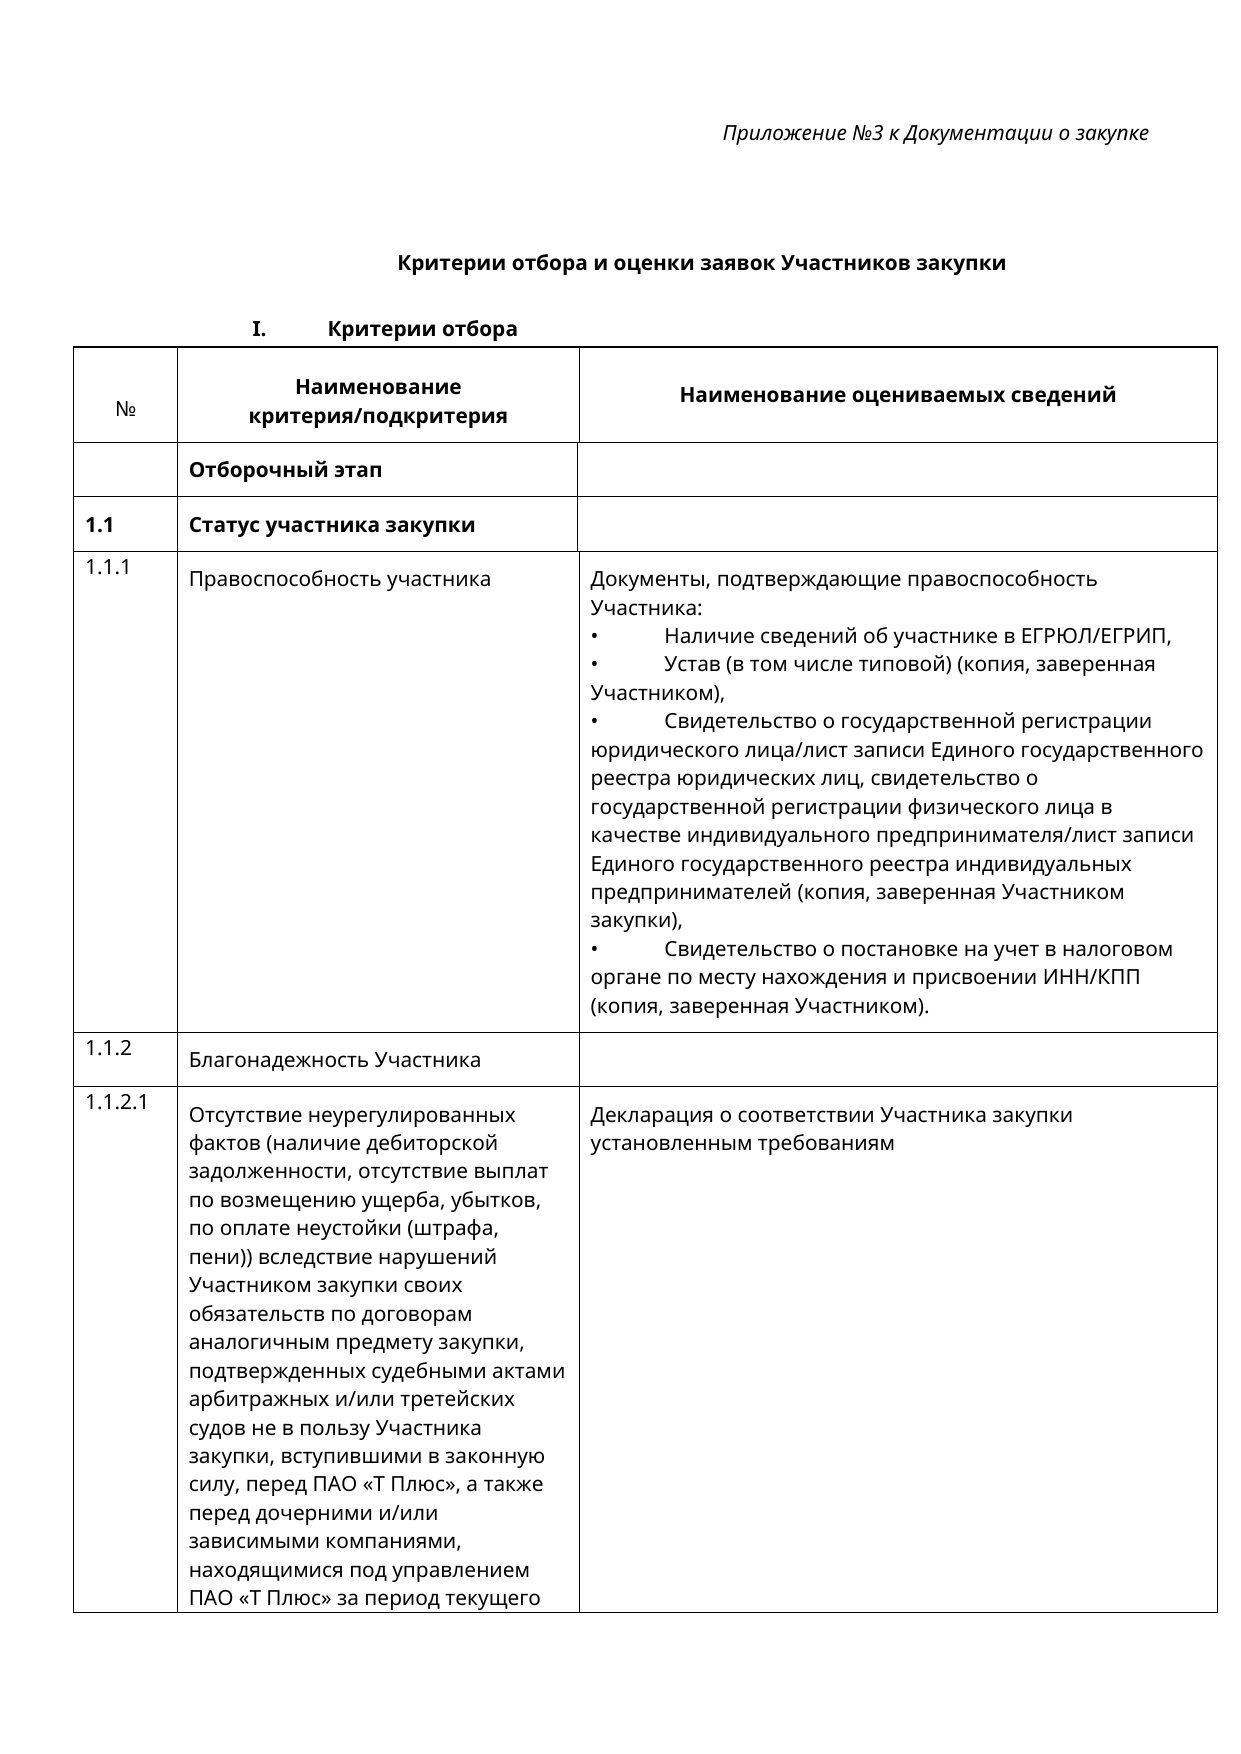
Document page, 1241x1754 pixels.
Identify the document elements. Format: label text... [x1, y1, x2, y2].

list Критерии отбора и оценки заявок Участников закупки [252, 248, 1152, 277]
table_cell 1.1.1 [74, 552, 177, 1032]
list Критерии отбора [252, 314, 1152, 342]
table_cell [74, 443, 177, 496]
table_cell Документы, подтверждающие правоспособность Участника: • Наличие сведений об участнике в ЕГРЮЛ/ЕГРИП, • Устав (в том числе типовой) (копия, заверенная Участником), • Свидетельство о государственной регистрации юридического лица/лист записи Единого государственного реестра юридических лиц, свидетельство о государственной регистрации физического лица в качестве индивидуального предпринимателя/лист записи Единого государственного реестра индивидуальных предпринимателей (копия, заверенная Участником закупки), • Свидетельство о постановке на учет в налоговом органе по месту нахождения и присвоении ИНН/КПП (копия, заверенная Участником). [580, 552, 1217, 1032]
table_cell [578, 497, 1217, 551]
list Приложение №3 к Документации о закупке [252, 118, 1152, 147]
table_cell 1.1.2 [74, 1033, 177, 1086]
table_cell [178, 1087, 579, 1612]
table_cell Правоспособность участника [178, 552, 579, 1032]
table_cell [578, 443, 1217, 496]
table_cell 1.1 [74, 497, 177, 551]
table_header Наименование критерия/подкритерия [178, 348, 579, 442]
table_cell Отборочный этап [178, 443, 577, 496]
table_cell Статус участника закупки [178, 497, 577, 551]
table_cell [580, 1033, 1217, 1086]
table_header Наименование оцениваемых сведений [580, 348, 1217, 442]
table_header № [74, 348, 177, 442]
table_cell Благонадежность Участника [178, 1033, 579, 1086]
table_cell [580, 1087, 1217, 1612]
table_cell 1.1.2.1 [74, 1087, 177, 1612]
